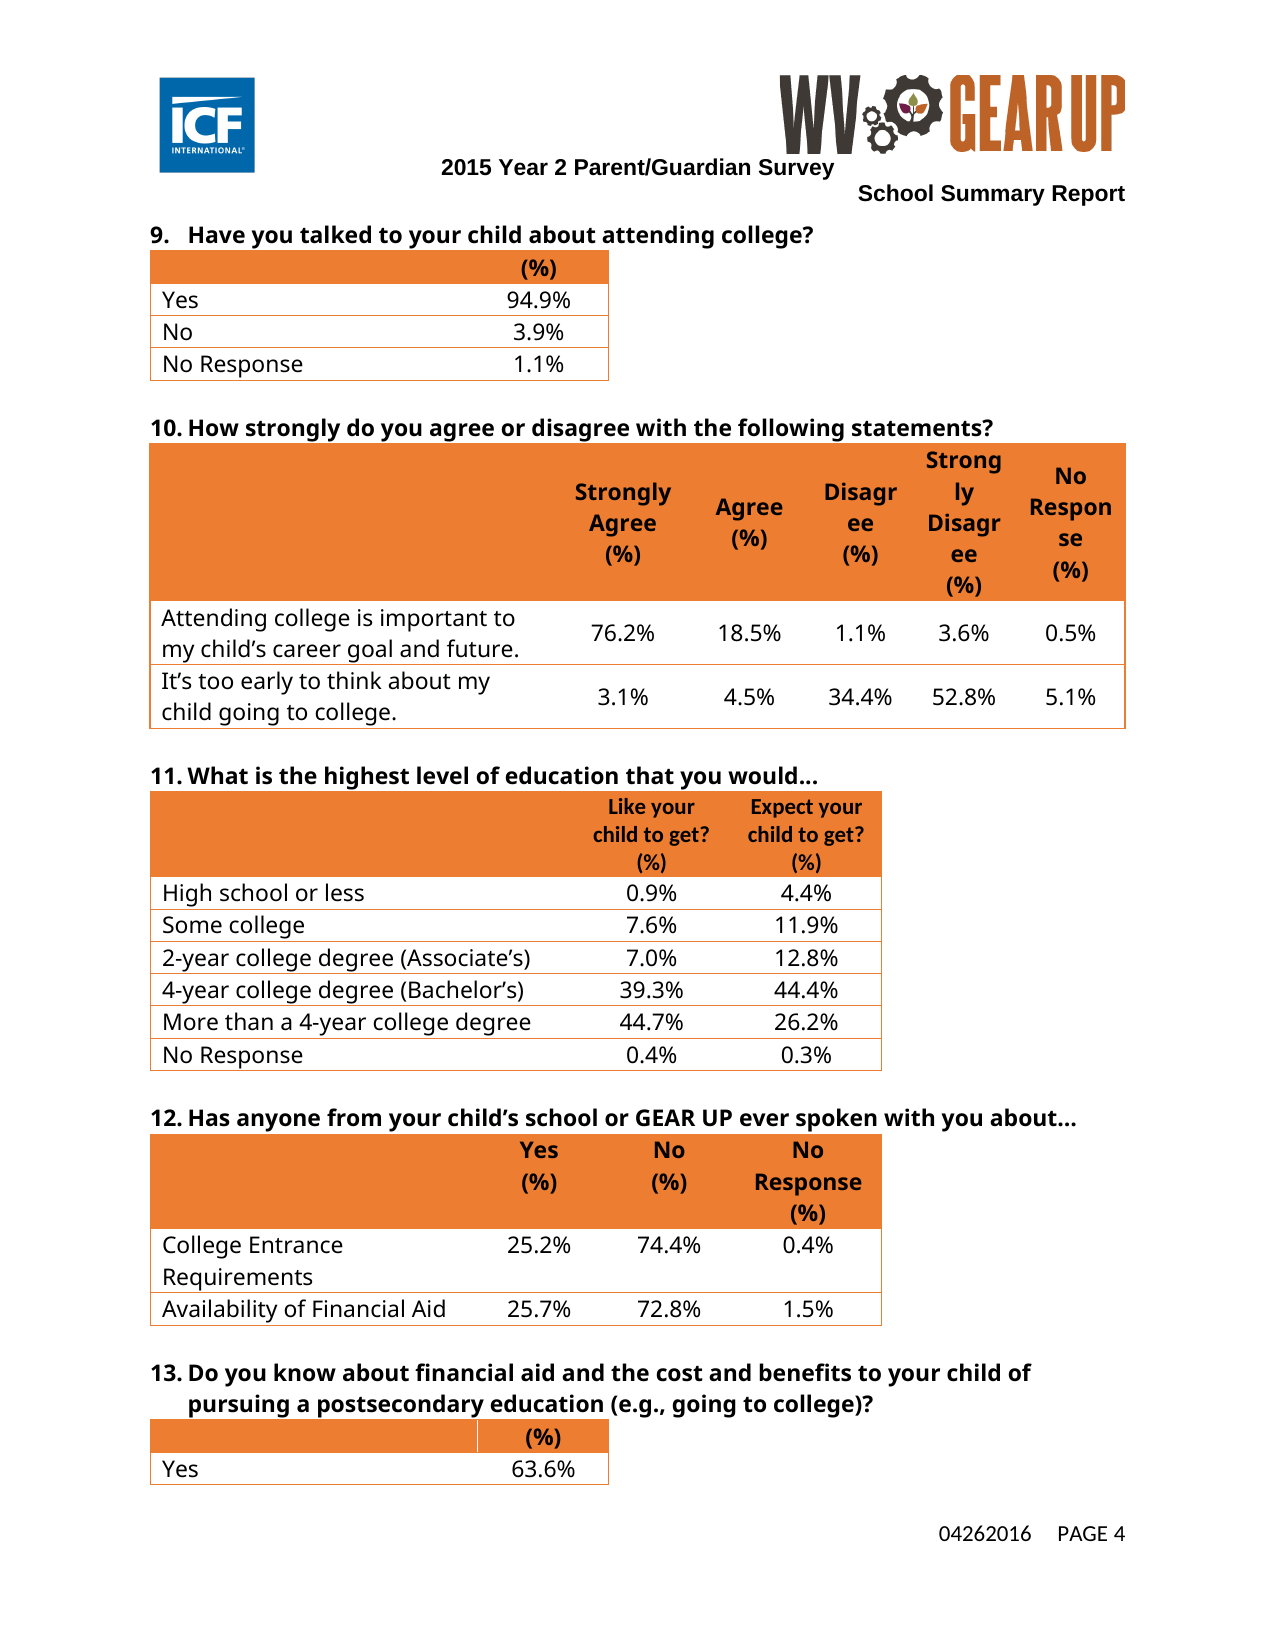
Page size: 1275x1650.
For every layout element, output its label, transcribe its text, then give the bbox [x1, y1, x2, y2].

table_cell 72.8% [604, 1293, 734, 1324]
table_cell 3.1% [556, 665, 690, 727]
table_cell 94.9% [468, 284, 608, 315]
table_cell 12.8% [731, 942, 881, 973]
table_cell 1.1% [468, 348, 608, 379]
table_cell 34.4% [809, 665, 912, 727]
picture [157, 75, 258, 176]
table_cell 25.2% [474, 1229, 604, 1292]
table_cell High school or less [151, 877, 572, 908]
table_cell No [151, 316, 468, 347]
table_header No Response (%) [734, 1135, 881, 1228]
table_cell 0.3% [731, 1039, 881, 1070]
table_header Strongly Agree (%) [556, 444, 690, 600]
table_cell 4.5% [690, 665, 809, 727]
table_cell 44.4% [731, 974, 881, 1005]
table_cell Yes [151, 284, 468, 315]
table_cell Availability of Financial Aid [151, 1293, 474, 1324]
table_header [151, 1420, 477, 1452]
table_cell More than a 4-year college degree [151, 1006, 572, 1038]
table_cell 4.4% [731, 877, 881, 908]
table_cell 52.8% [912, 665, 1016, 727]
table_header (%) [478, 1420, 608, 1452]
table_cell 3.9% [468, 316, 608, 347]
table_cell 0.9% [572, 877, 731, 908]
table_cell 63.6% [478, 1453, 608, 1484]
table_cell 18.5% [690, 601, 809, 664]
table_header [151, 792, 572, 876]
table_cell Some college [151, 910, 572, 941]
table_cell Attending college is important to my child’s career goal and future. [151, 601, 556, 664]
table_header Agree (%) [690, 444, 809, 600]
table_cell 44.7% [572, 1006, 731, 1038]
table_cell 7.6% [572, 910, 731, 941]
list How strongly do you agree or disagree with the following statements? [150, 412, 1125, 443]
table_cell 76.2% [556, 601, 690, 664]
table_header No (%) [604, 1135, 734, 1228]
table_header Strongly Disagree (%) [912, 444, 1016, 600]
table_cell No Response [151, 348, 468, 379]
table_cell 3.6% [912, 601, 1016, 664]
table_header Like your child to get? (%) [572, 792, 731, 876]
table_cell 25.7% [474, 1293, 604, 1324]
table_cell 74.4% [604, 1229, 734, 1292]
table_cell 26.2% [731, 1006, 881, 1038]
table_cell It’s too early to think about my child going to college. [151, 665, 556, 727]
table_header [151, 1135, 474, 1228]
table_cell 5.1% [1016, 665, 1124, 727]
table_cell 11.9% [731, 910, 881, 941]
table_cell 4-year college degree (Bachelor’s) [151, 974, 572, 1005]
table_header [151, 444, 556, 600]
table_cell College Entrance Requirements [151, 1229, 474, 1292]
table_cell 0.4% [734, 1229, 881, 1292]
table_cell 39.3% [572, 974, 731, 1005]
table_header Yes (%) [474, 1135, 604, 1228]
table_cell No Response [151, 1039, 572, 1070]
table_cell 1.5% [734, 1293, 881, 1324]
list Have you talked to your child about attending college? [150, 219, 1125, 250]
table_header (%) [468, 251, 608, 283]
list Has anyone from your child’s school or GEAR UP ever spoken with you about… [150, 1102, 1125, 1133]
table_cell 0.5% [1016, 601, 1124, 664]
table_cell 2-year college degree (Associate’s) [151, 942, 572, 973]
table_header Disagree (%) [809, 444, 912, 600]
table_cell 0.4% [572, 1039, 731, 1070]
list What is the highest level of education that you would... [150, 760, 1125, 791]
picture [779, 75, 1125, 154]
list Do you know about financial aid and the cost and benefits to your child of pursuing a postsecondary education (e.g., going to college)? [150, 1357, 1125, 1419]
table_cell 7.0% [572, 942, 731, 973]
table_header [151, 251, 468, 283]
table_header No Response (%) [1016, 444, 1124, 600]
table_cell 1.1% [809, 601, 912, 664]
table_cell Yes [151, 1453, 477, 1484]
table_header Expect your child to get? (%) [731, 792, 881, 876]
